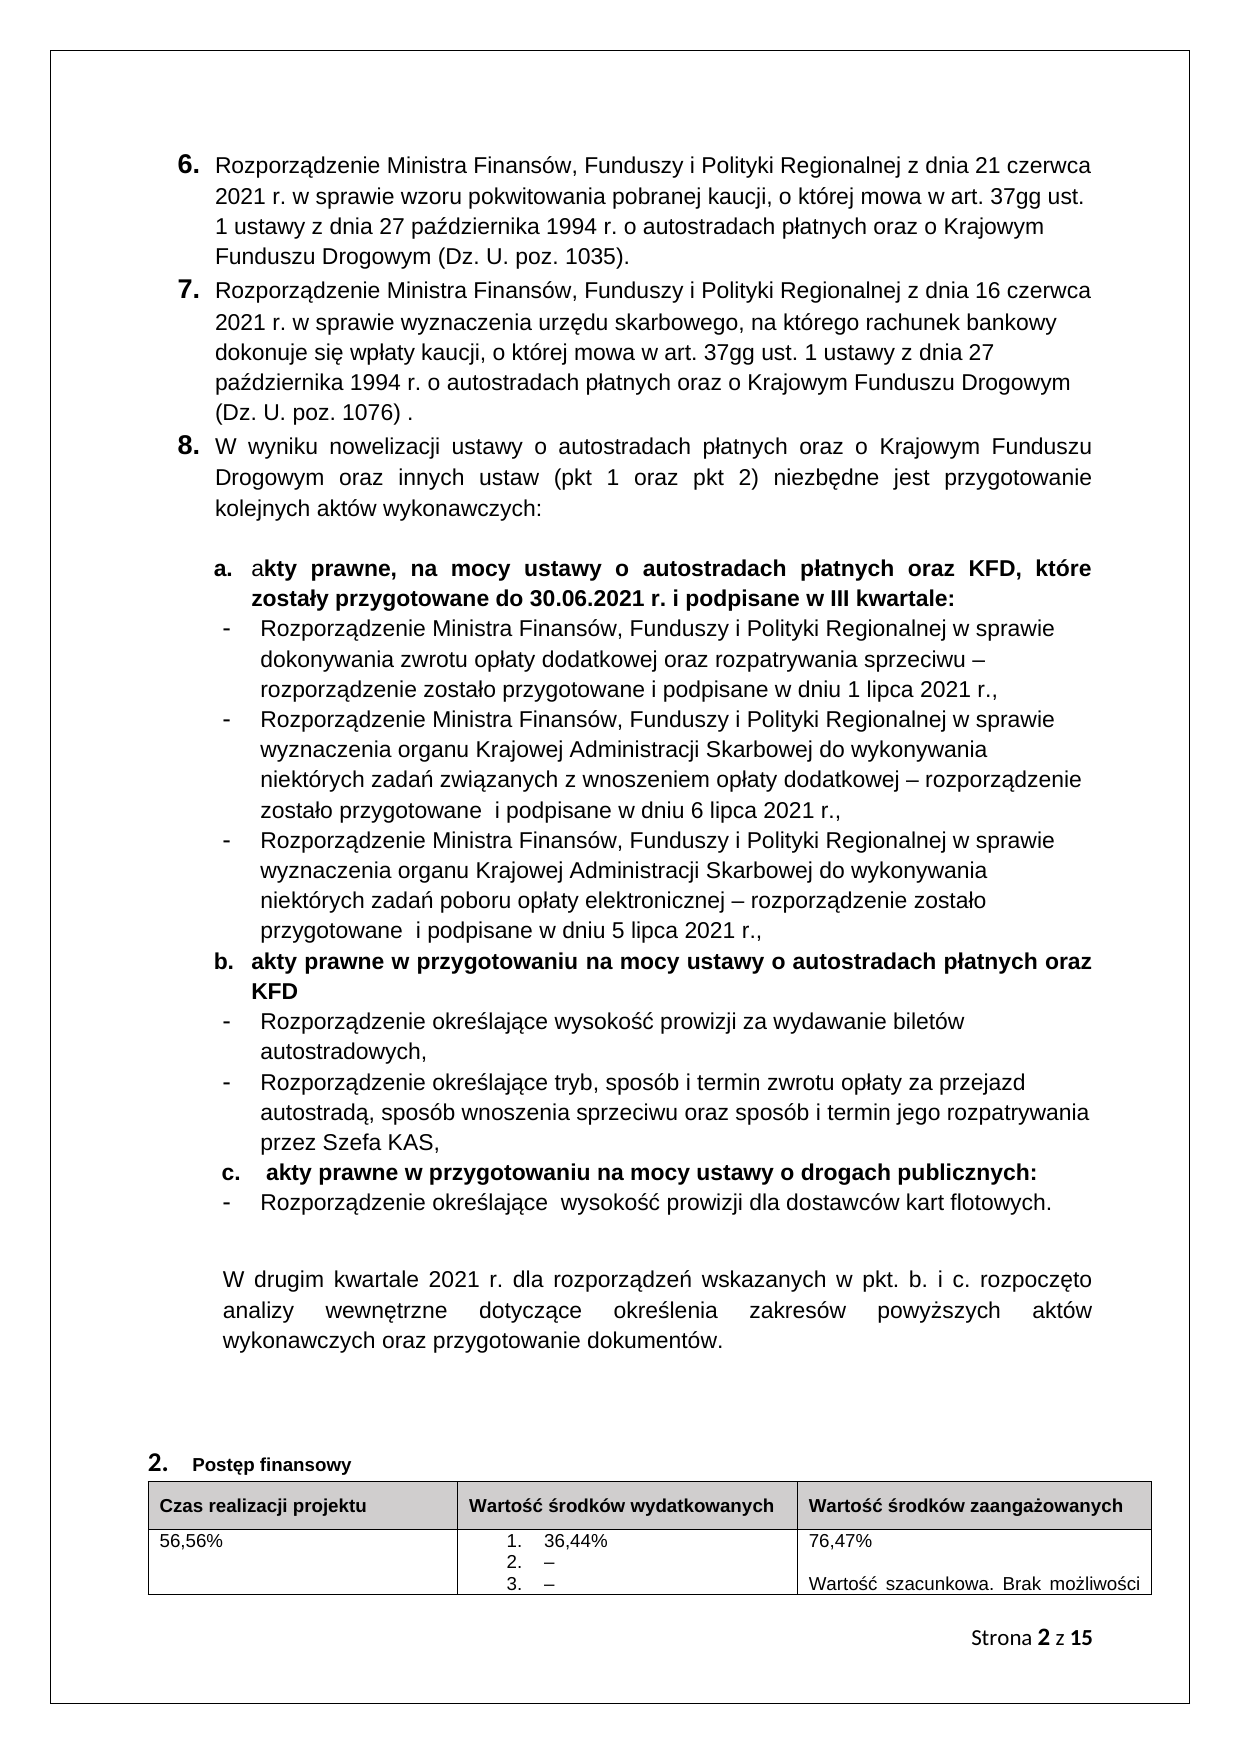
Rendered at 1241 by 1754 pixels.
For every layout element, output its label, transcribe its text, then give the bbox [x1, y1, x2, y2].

table_cell 36,44% – – [458, 1530, 797, 1594]
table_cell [798, 1530, 1151, 1594]
list Rozporządzenie określające wysokość prowizji dla dostawców kart flotowych. [223, 1189, 1093, 1216]
table_header Czas realizacji projektu [149, 1482, 457, 1529]
list Rozporządzenie Ministra Finansów, Funduszy i Polityki Regionalnej w sprawie wyznaczenia organu Krajowej Administracji Skarbowej do wykonywania niektórych zadań poboru opłaty elektronicznej – rozporządzenie zostało przygotowane i podpisane w dniu 5 lipca 2021 r., [223, 827, 1093, 944]
list W wyniku nowelizacji ustawy o autostradach płatnych oraz o Krajowym Funduszu Drogowym oraz innych ustaw (pkt 1 oraz pkt 2) niezbędne jest przygotowanie kolejnych aktów wykonawczych: [177, 429, 1093, 521]
table_header Wartość środków zaangażowanych [798, 1482, 1151, 1529]
list Rozporządzenie Ministra Finansów, Funduszy i Polityki Regionalnej w sprawie wyznaczenia organu Krajowej Administracji Skarbowej do wykonywania niektórych zadań związanych z wnoszeniem opłaty dodatkowej – rozporządzenie zostało przygotowane i podpisane w dniu 6 lipca 2021 r., [223, 706, 1093, 823]
table_cell 56,56% [149, 1530, 457, 1594]
list Rozporządzenie Ministra Finansów, Funduszy i Polityki Regionalnej z dnia 16 czerwca 2021 r. w sprawie wyznaczenia urzędu skarbowego, na którego rachunek bankowy dokonuje się wpłaty kaucji, o której mowa w art. 37gg ust. 1 ustawy z dnia 27 października 1994 r. o autostradach płatnych oraz o Krajowym Funduszu Drogowym (Dz. U. poz. 1076) . [177, 273, 1093, 425]
table_header Wartość środków wydatkowanych [458, 1482, 797, 1529]
list Rozporządzenie Ministra Finansów, Funduszy i Polityki Regionalnej w sprawie dokonywania zwrotu opłaty dodatkowej oraz rozpatrywania sprzeciwu – rozporządzenie zostało przygotowane i podpisane w dniu 1 lipca 2021 r., [223, 615, 1093, 702]
list akty prawne w przygotowaniu na mocy ustawy o drogach publicznych: [221, 1159, 1093, 1186]
list Rozporządzenie określające wysokość prowizji za wydawanie biletów autostradowych, [223, 1008, 1093, 1065]
subtitle Postęp finansowy [148, 1445, 1093, 1478]
list Rozporządzenie Ministra Finansów, Funduszy i Polityki Regionalnej z dnia 21 czerwca 2021 r. w sprawie wzoru pokwitowania pobranej kaucji, o której mowa w art. 37gg ust. 1 ustawy z dnia 27 października 1994 r. o autostradach płatnych oraz o Krajowym Funduszu Drogowym (Dz. U. poz. 1035). [177, 148, 1093, 269]
text W drugim kwartale 2021 r. dla rozporządzeń wskazanych w pkt. b. i c. rozpoczęto analizy wewnętrzne dotyczące określenia zakresów powyższych aktów wykonawczych oraz przygotowanie dokumentów. [223, 1266, 1093, 1353]
list akty prawne w przygotowaniu na mocy ustawy o autostradach płatnych oraz KFD [213, 948, 1093, 1004]
list Rozporządzenie określające tryb, sposób i termin zwrotu opłaty za przejazd autostradą, sposób wnoszenia sprzeciwu oraz sposób i termin jego rozpatrywania przez Szefa KAS, [223, 1068, 1093, 1155]
list akty prawne, na mocy ustawy o autostradach płatnych oraz KFD, które zostały przygotowane do 30.06.2021 r. i podpisane w III kwartale: [213, 555, 1093, 612]
